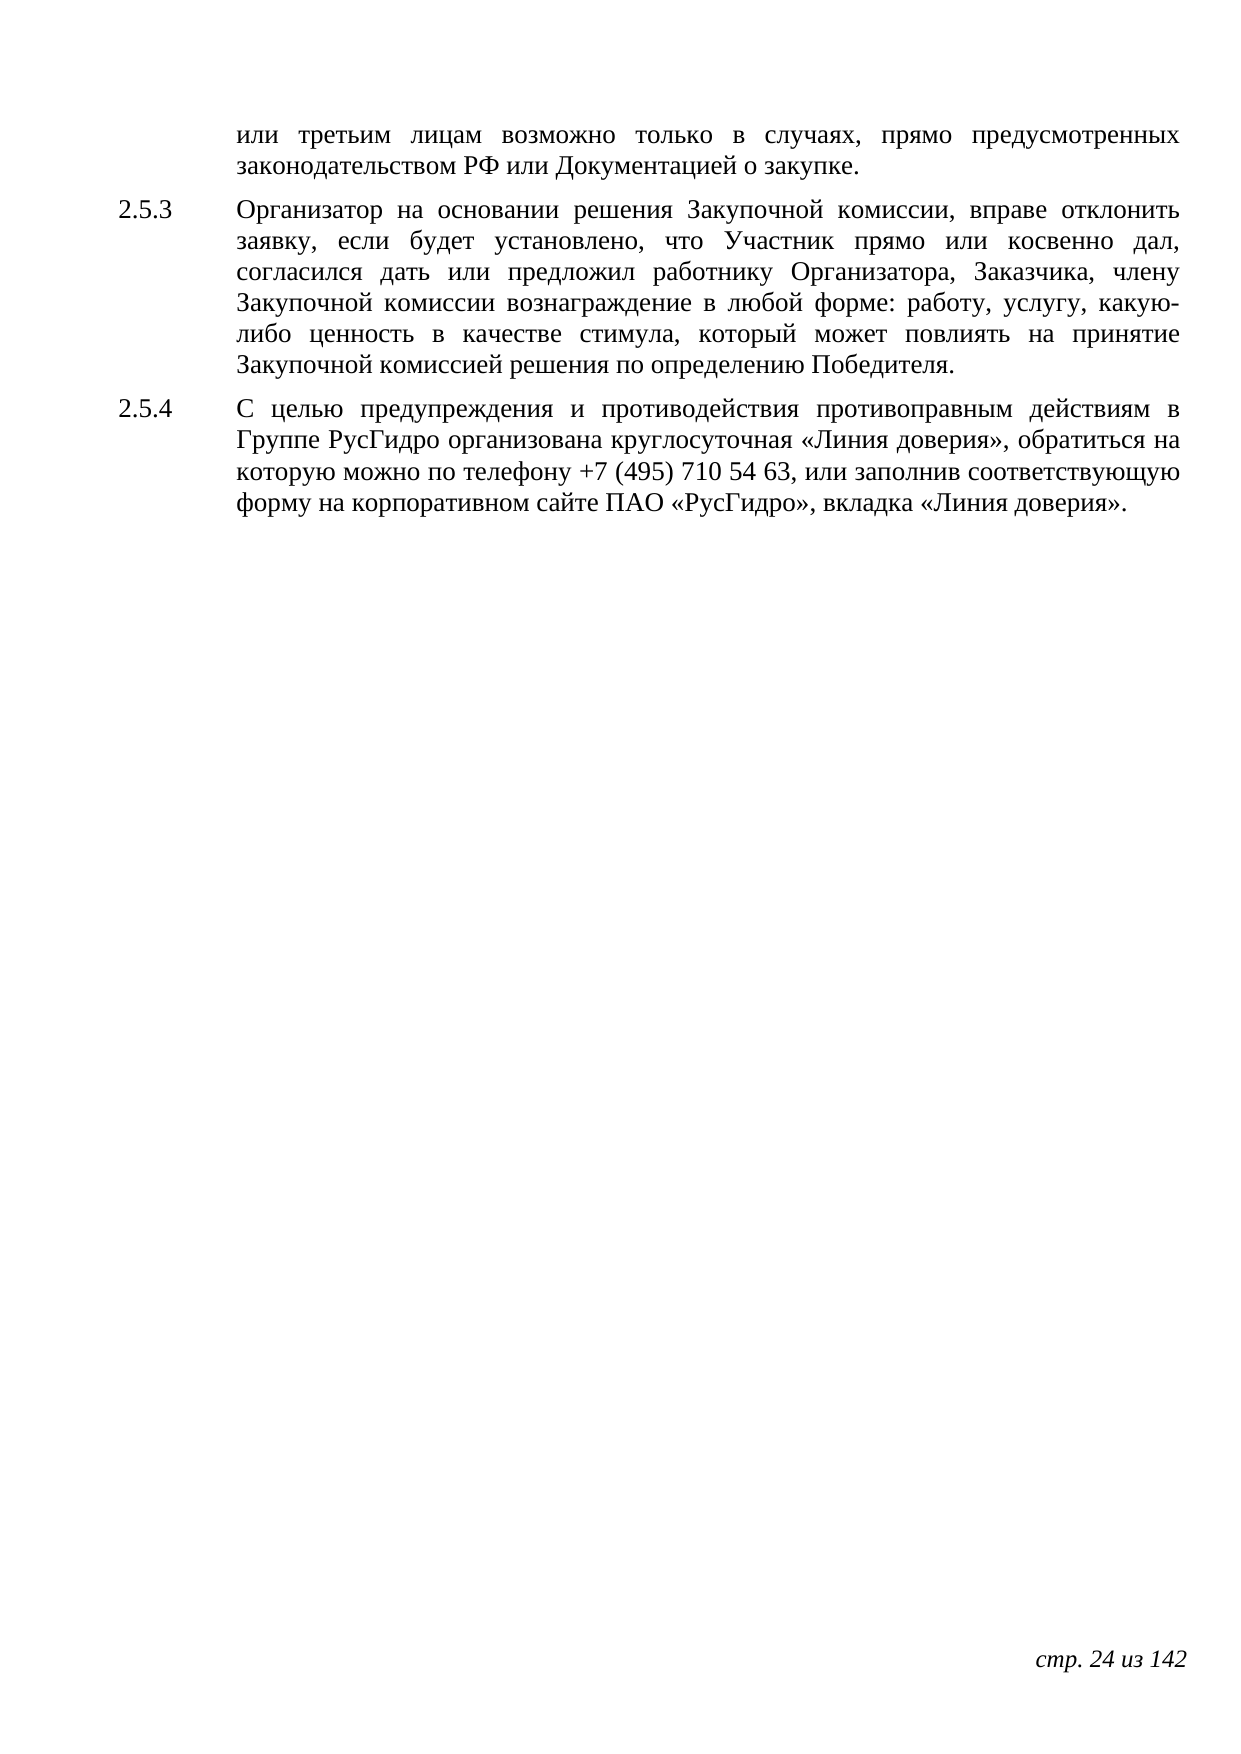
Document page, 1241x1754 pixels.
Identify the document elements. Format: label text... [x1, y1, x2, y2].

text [118, 118, 1181, 180]
text Организатор на основании решения Закупочной комиссии, вправе отклонить заявку, если будет установлено, что Участник прямо или косвенно дал, согласился дать или предложил работнику Организатора, Заказчика, члену Закупочной комиссии вознаграждение в любой форме: работу, услугу, какую-либо ценность в качестве стимула, который может повлиять на принятие Закупочной комиссией решения по определению Победителя. [118, 193, 1181, 380]
text С целью предупреждения и противодействия противоправным действиям в Группе РусГидро организована круглосуточная «Линия доверия», обратиться на которую можно по телефону +7 (495) 710 54 63, или заполнив соответствующую форму на корпоративном сайте ПАО «РусГидро», вкладка «Линия доверия». [118, 392, 1181, 517]
